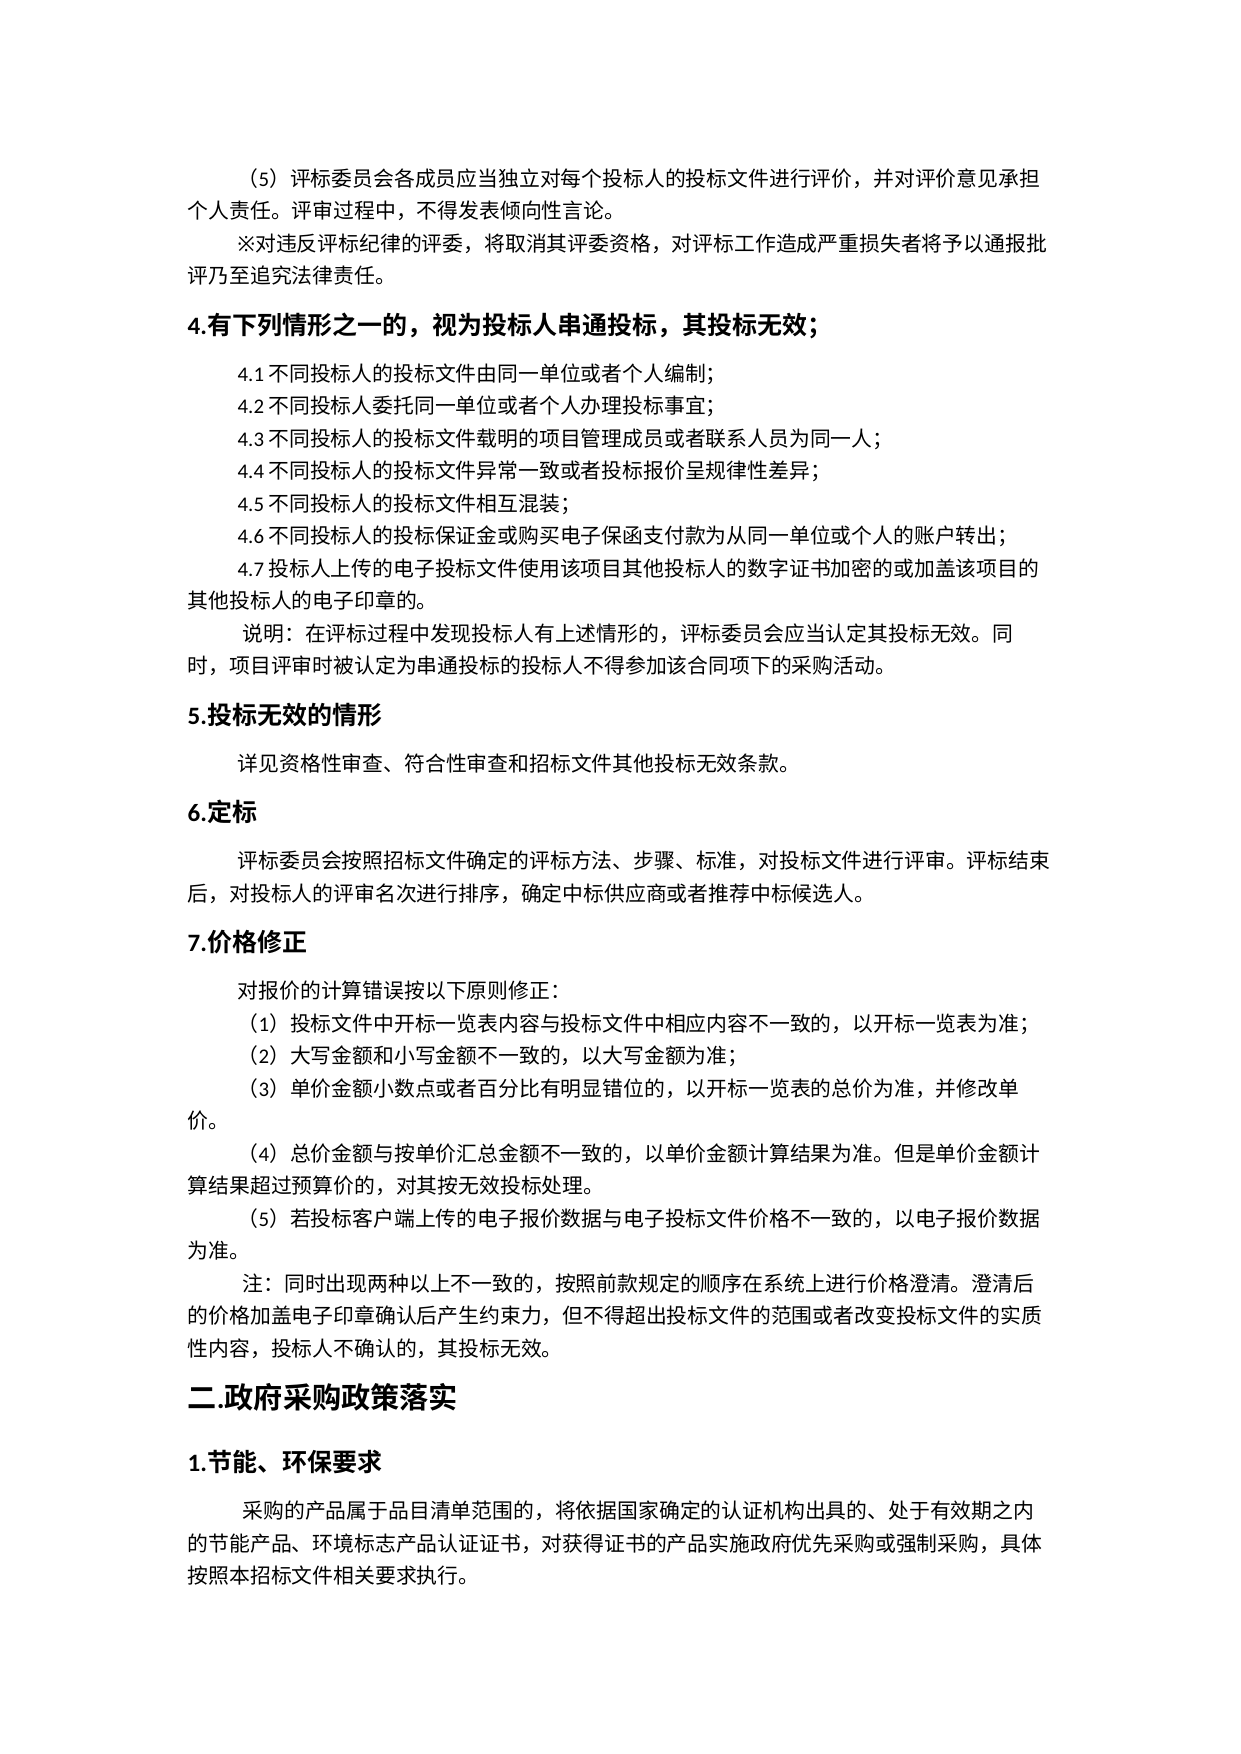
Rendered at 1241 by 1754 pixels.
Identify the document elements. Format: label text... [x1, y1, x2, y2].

text 1.节能、环保要求 [187, 1429, 1053, 1494]
text （4）总价金额与按单价汇总金额不一致的，以单价金额计算结果为准。但是单价金额计算结果超过预算价的，对其按无效投标处理。 [187, 1137, 1053, 1202]
text 4.5不同投标人的投标文件相互混装； [187, 487, 1053, 519]
text ※对违反评标纪律的评委，将取消其评委资格，对评标工作造成严重损失者将予以通报批评乃至追究法律责任。 [187, 227, 1053, 292]
text 7.价格修正 [187, 909, 1053, 974]
text （5）若投标客户端上传的电子报价数据与电子投标文件价格不一致的，以电子报价数据为准。 [187, 1202, 1053, 1267]
text 4.6不同投标人的投标保证金或购买电子保函支付款为从同一单位或个人的账户转出； [187, 519, 1053, 552]
text （2）大写金额和小写金额不一致的，以大写金额为准； [187, 1039, 1053, 1072]
text 对报价的计算错误按以下原则修正： [187, 974, 1053, 1007]
text 采购的产品属于品目清单范围的，将依据国家确定的认证机构出具的、处于有效期之内的节能产品、环境标志产品认证证书，对获得证书的产品实施政府优先采购或强制采购，具体按照本招标文件相关要求执行。 [187, 1494, 1053, 1592]
text 二.政府采购政策落实 [187, 1364, 1053, 1429]
text 4.1不同投标人的投标文件由同一单位或者个人编制； [187, 357, 1053, 389]
text 6.定标 [187, 779, 1053, 844]
text 注：同时出现两种以上不一致的，按照前款规定的顺序在系统上进行价格澄清。澄清后的价格加盖电子印章确认后产生约束力，但不得超出投标文件的范围或者改变投标文件的实质性内容，投标人不确认的，其投标无效。 [187, 1267, 1053, 1364]
text （5）评标委员会各成员应当独立对每个投标人的投标文件进行评价，并对评价意见承担个人责任。评审过程中，不得发表倾向性言论。 [187, 162, 1053, 227]
text 4.4不同投标人的投标文件异常一致或者投标报价呈规律性差异； [187, 454, 1053, 487]
text 4.有下列情形之一的，视为投标人串通投标，其投标无效； [187, 292, 1053, 357]
text 5.投标无效的情形 [187, 682, 1053, 747]
text （3）单价金额小数点或者百分比有明显错位的，以开标一览表的总价为准，并修改单价。 [187, 1072, 1053, 1137]
text 评标委员会按照招标文件确定的评标方法、步骤、标准，对投标文件进行评审。评标结束后，对投标人的评审名次进行排序，确定中标供应商或者推荐中标候选人。 [187, 844, 1053, 909]
text （1）投标文件中开标一览表内容与投标文件中相应内容不一致的，以开标一览表为准； [187, 1007, 1053, 1039]
text 4.7投标人上传的电子投标文件使用该项目其他投标人的数字证书加密的或加盖该项目的其他投标人的电子印章的。 [187, 552, 1053, 617]
text 4.2不同投标人委托同一单位或者个人办理投标事宜； [187, 389, 1053, 422]
text 4.3不同投标人的投标文件载明的项目管理成员或者联系人员为同一人； [187, 422, 1053, 454]
text 说明：在评标过程中发现投标人有上述情形的，评标委员会应当认定其投标无效。同时，项目评审时被认定为串通投标的投标人不得参加该合同项下的采购活动。 [187, 617, 1053, 682]
text 详见资格性审查、符合性审查和招标文件其他投标无效条款。 [187, 747, 1053, 779]
